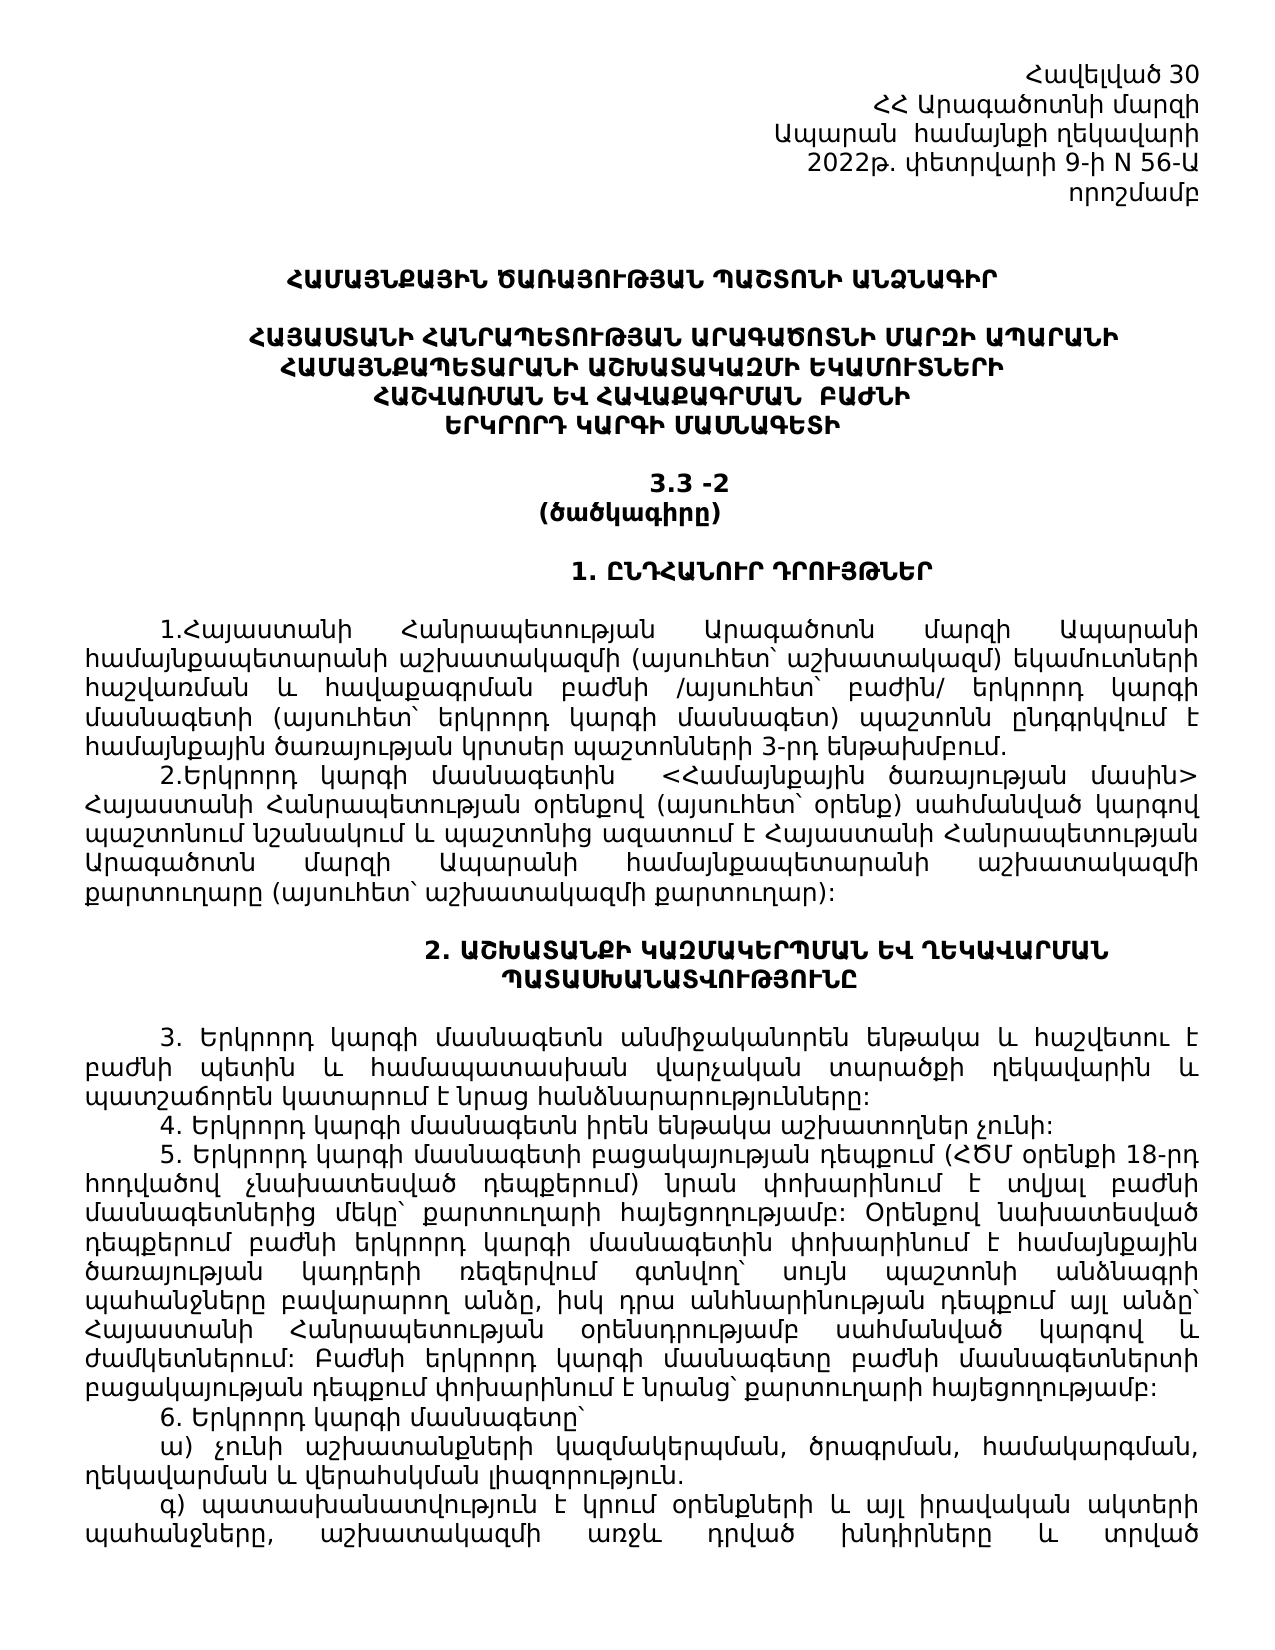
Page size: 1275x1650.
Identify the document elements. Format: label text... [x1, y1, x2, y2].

text Ապարան համայնքի ղեկավարի 2022թ. փետրվարի 9-ի N 56-Ա որոշմամբ [159, 119, 1200, 207]
list 2.Երկրորդ կարգի մասնագետին <Համայնքային ծառայության մասին> Հայաստանի Հանրապետության օրենքով (այսուհետ՝ օրենք) սահմանված կարգով պաշտոնում նշանակում և պաշտոնից ազատում է Հայաստանի Հանրապետության Արագածոտն մարզի Ապարանի համայնքապետարանի աշխատակազմի քարտուղարը (այսուհետ՝ աշխատակազմի քարտուղար): [84, 761, 1200, 907]
text 5. Երկրորդ կարգի մասնագետի բացակայության դեպքում (ՀԾՄ օրենքի 18-րդ հոդվածով չնախատեսված դեպքերում) նրան փոխարինում է տվյալ բաժնի մասնագետներից մեկը՝ քարտուղարի հայեցողությամբ: Օրենքով նախատեսված դեպքերում բաժնի երկրորդ կարգի մասնագետին փոխարինում է համայնքային ծառայության կադրերի ռեզերվում գտնվող՝ սույն պաշտոնի անձնագրի պահանջները բավարարող անձը, իսկ դրա անհնարինության դեպքում այլ անձը՝ Հայաստանի Հանրապետության օրենսդրությամբ սահմանված կարգով և ժամկետներում: Բաժնի երկրորդ կարգի մասնագետը բաժնի մասնագետներտի բացակայության դեպքում փոխարինում է նրանց՝ քարտուղարի հայեցողությամբ: [84, 1140, 1200, 1403]
text ՀԱՄԱՅՆՔԱՅԻՆ ԾԱՌԱՅՈՒԹՅԱՆ ՊԱՇՏՈՆԻ ԱՆՁՆԱԳԻՐ [84, 265, 1200, 294]
text 6. Երկրորդ կարգի մասնագետը՝ [84, 1403, 1200, 1432]
text 2. ԱՇԽԱՏԱՆՔԻ ԿԱԶՄԱԿԵՐՊՄԱՆ ԵՎ ՂԵԿԱՎԱՐՄԱՆ ՊԱՏԱՍԽԱՆԱՏՎՈՒԹՅՈՒՆԸ [159, 907, 1200, 994]
text ՀԱՄԱՅՆՔԱՊԵՏԱՐԱՆԻ ԱՇԽԱՏԱԿԱԶՄԻ ԵԿԱՄՈՒՏՆԵՐԻ [84, 353, 1200, 382]
text 3. Երկրորդ կարգի մասնագետն անմիջականորեն ենթակա և հաշվետու է բաժնի պետին և համապատասխան վարչական տարածքի ղեկավարին և պատշաճորեն կատարում է նրաց հանձնարարությունները: [84, 1024, 1200, 1111]
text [84, 1490, 1200, 1549]
text ՀԱՅԱՍՏԱՆԻ ՀԱՆՐԱՊԵՏՈՒԹՅԱՆ ԱՐԱԳԱԾՈՏՆԻ ՄԱՐԶԻ ԱՊԱՐԱՆԻ [84, 324, 1200, 353]
text ԵՐԿՐՈՐԴ ԿԱՐԳԻ ՄԱՍՆԱԳԵՏԻ [84, 411, 1200, 440]
text Հավելված 30 [159, 56, 1200, 90]
list 1.Հայաստանի Հանրապետության Արագածոտն մարզի Ապարանի համայնքապետարանի աշխատակազմի (այսուհետ՝ աշխատակազմ) եկամուտների հաշվառման և հավաքագրման բաժնի /այսուհետ՝ բաժին/ երկրորդ կարգի մասնագետի (այսուհետ՝ երկրորդ կարգի մասնագետ) պաշտոնն ընդգրկվում է համայնքային ծառայության կրտսեր պաշտոնների 3-րդ ենթախմբում. [84, 615, 1200, 761]
text ա) չունի աշխատանքների կազմակերպման, ծրագրման, համակարգման, ղեկավարման և վերահսկման լիազորություն. [84, 1432, 1200, 1490]
text ՀԱՇՎԱՌՄԱՆ ԵՎ ՀԱՎԱՔԱԳՐՄԱՆ ԲԱԺՆԻ [84, 382, 1200, 411]
text 1. ԸՆԴՀԱՆՈՒՐ ԴՐՈՒՅԹՆԵՐ [84, 528, 1200, 586]
text 3.3 -2 [84, 440, 1200, 499]
text 4. Երկրորդ կարգի մասնագետն իրեն ենթակա աշխատողներ չունի: [84, 1111, 1200, 1140]
text ՀՀ Արագածոտնի մարզի [159, 90, 1200, 119]
text (ծածկագիրը) [84, 499, 1200, 528]
